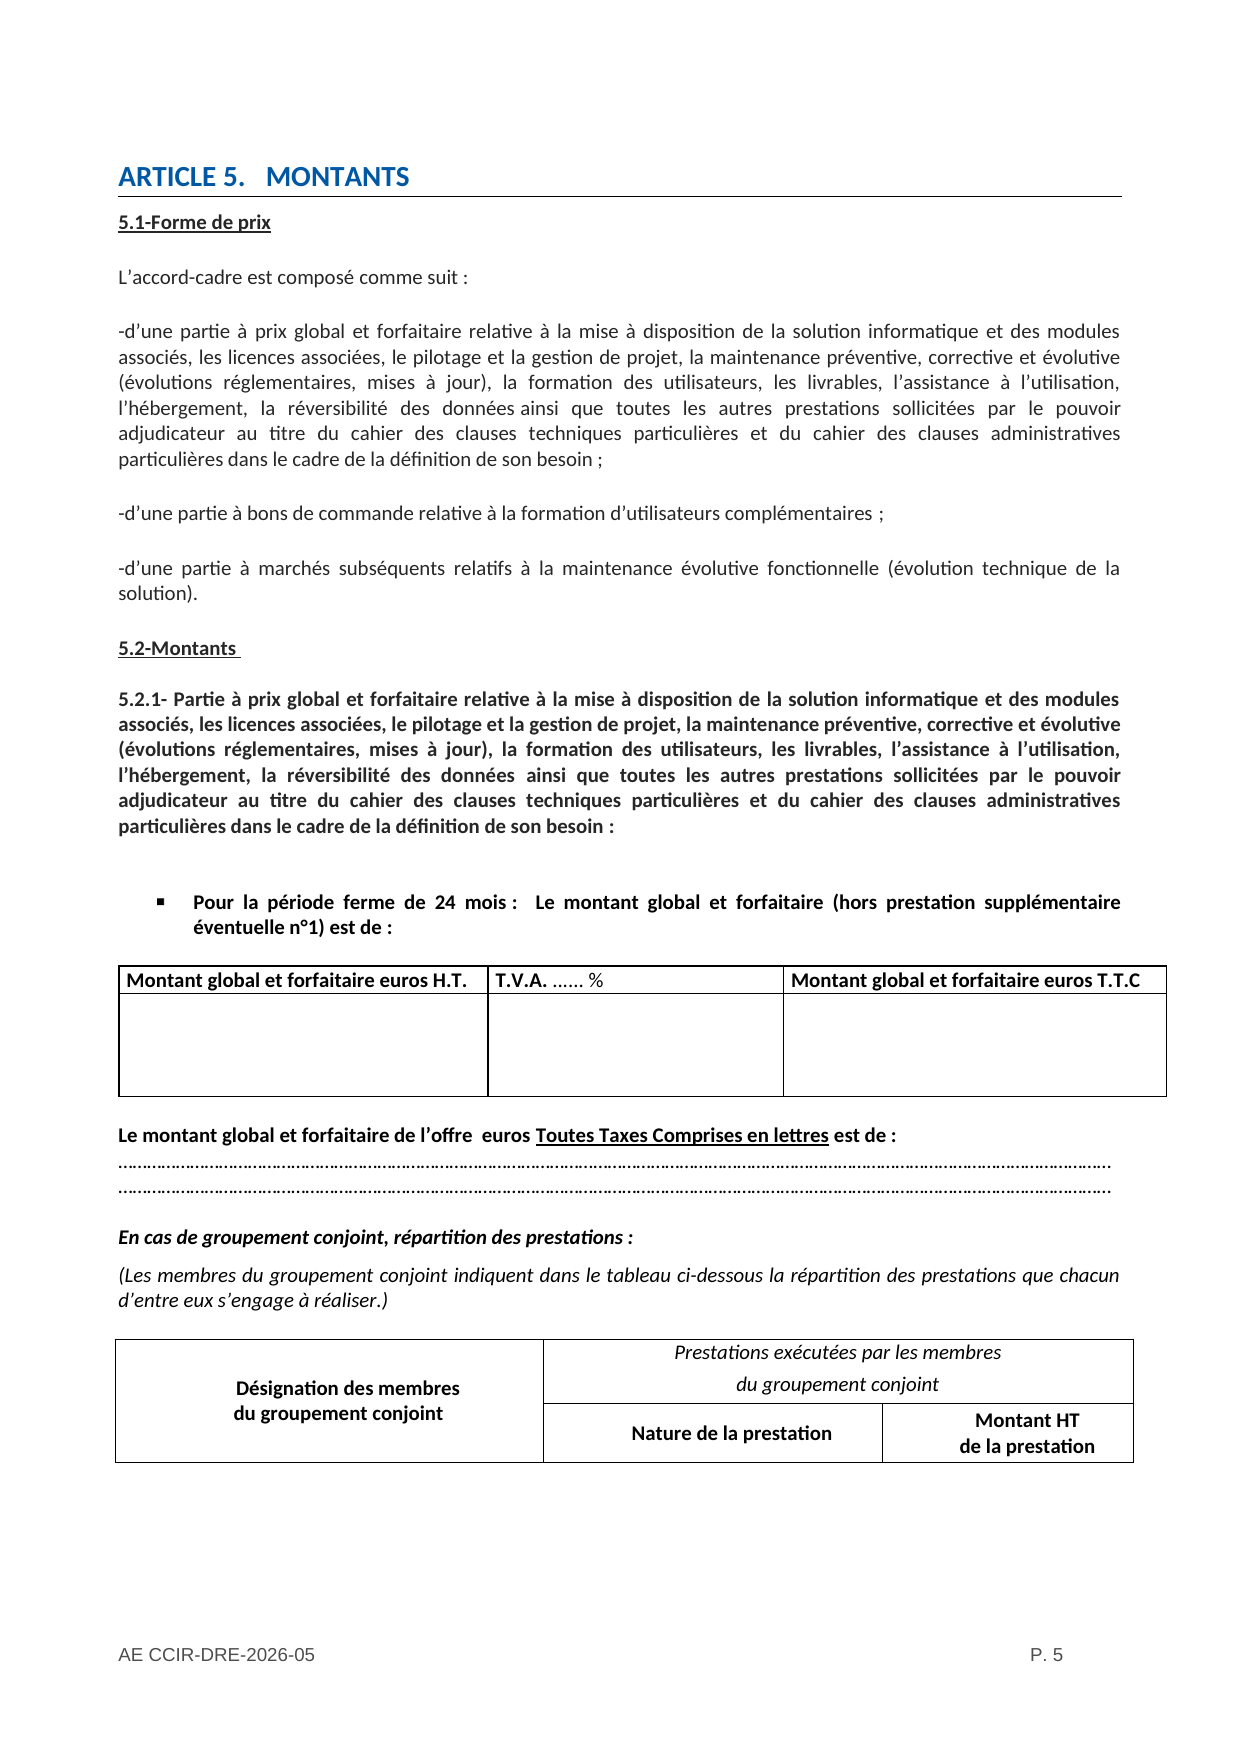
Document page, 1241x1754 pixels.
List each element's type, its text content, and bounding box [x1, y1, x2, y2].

table_cell [489, 994, 783, 1096]
text 5.1-Forme de prix [118, 209, 1122, 235]
text 5.2.1- Partie à prix global et forfaitaire relative à la mise à disposition de la solution informatique et des modules associés, les licences associées, le pilotage et la gestion de projet, la maintenance préventive, corrective et évolutive (évolutions réglementaires, mises à jour), la formation des utilisateurs, les livrables, l’assistance à l’utilisation, l’hébergement, la réversibilité des données ainsi que toutes les autres prestations sollicitées par le pouvoir adjudicateur au titre du cahier des clauses techniques particulières et du cahier des clauses administratives particulières dans le cadre de la définition de son besoin : [118, 686, 1122, 838]
text -d’une partie à bons de commande relative à la formation d’utilisateurs complémentaires ; [118, 500, 1122, 526]
table_cell Montant HT de la prestation [883, 1404, 1133, 1462]
table_header Prestations exécutées par les membres du groupement conjoint [544, 1340, 1133, 1403]
table_header Désignation des membres du groupement conjoint [116, 1340, 543, 1462]
text ……………………………………………………………………………………………………………………………………………………………………………………………………………………………………………………………………………………………………………………………………………………………………………… [118, 1148, 1122, 1199]
table_header T.V.A. ...... % [489, 967, 783, 992]
table_header Montant global et forfaitaire euros H.T. [120, 967, 487, 992]
table_cell [120, 994, 487, 1096]
text L’accord-cadre est composé comme suit : [118, 264, 1122, 289]
table_header Montant global et forfaitaire euros T.T.C [784, 967, 1166, 992]
text 5.2-Montants [118, 635, 1122, 660]
text (Les membres du groupement conjoint indiquent dans le tableau ci-dessous la répartition des prestations que chacun d’entre eux s’engage à réaliser.) [118, 1262, 1122, 1313]
table_cell Nature de la prestation [544, 1404, 882, 1462]
table_cell [784, 994, 1166, 1096]
text Le montant global et forfaitaire de l’offre euros Toutes Taxes Comprises en lettres est de : [118, 1123, 1122, 1148]
text En cas de groupement conjoint, répartition des prestations : [118, 1224, 1080, 1250]
list Pour la période ferme de 24 mois : Le montant global et forfaitaire (hors prestation supplémentaire éventuelle n°1) est de : [156, 889, 1122, 940]
text -d’une partie à prix global et forfaitaire relative à la mise à disposition de la solution informatique et des modules associés, les licences associées, le pilotage et la gestion de projet, la maintenance préventive, corrective et évolutive (évolutions réglementaires, mises à jour), la formation des utilisateurs, les livrables, l’assistance à l’utilisation, l’hébergement, la réversibilité des données ainsi que toutes les autres prestations sollicitées par le pouvoir adjudicateur au titre du cahier des clauses techniques particulières et du cahier des clauses administratives particulières dans le cadre de la définition de son besoin ; [118, 319, 1122, 471]
text -d’une partie à marchés subséquents relatifs à la maintenance évolutive fonctionnelle (évolution technique de la solution). [118, 555, 1122, 606]
text MONTANTS [118, 158, 1122, 196]
